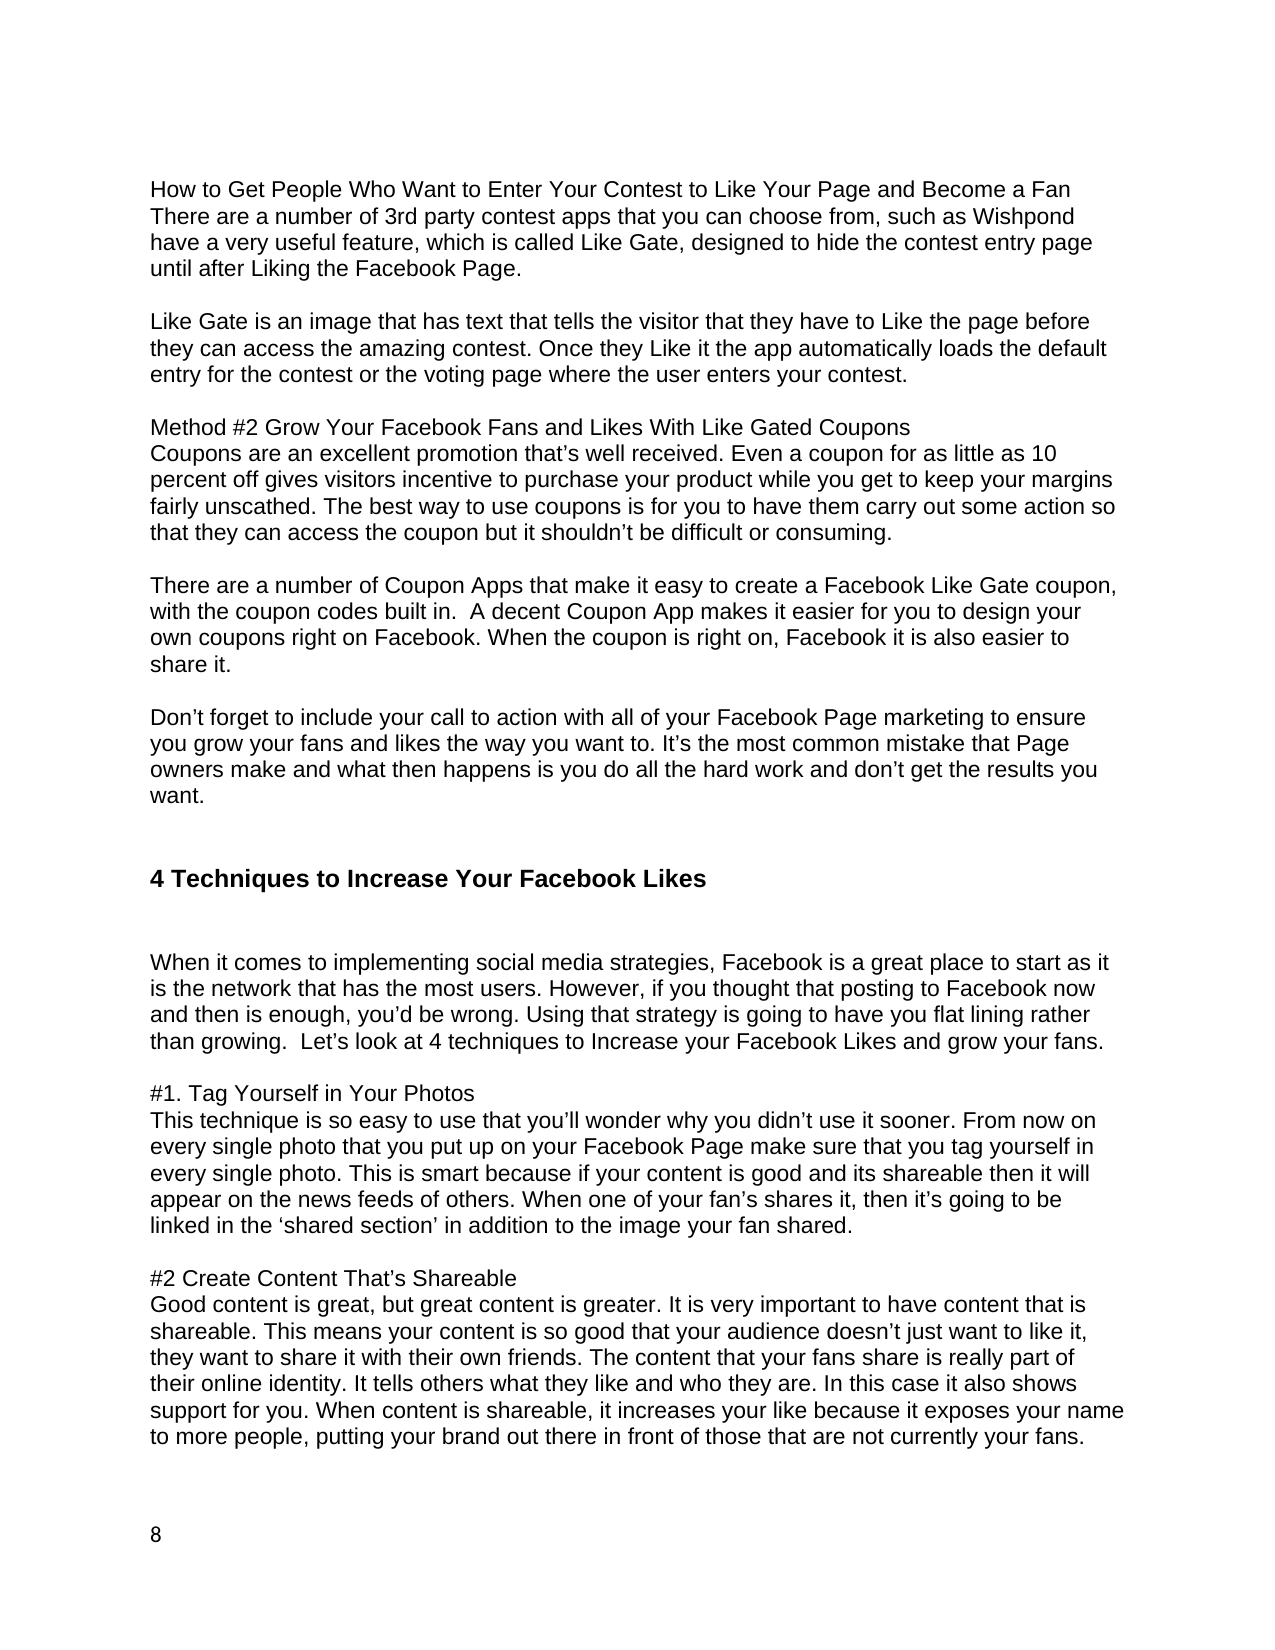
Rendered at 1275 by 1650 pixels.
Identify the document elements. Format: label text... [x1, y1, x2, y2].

text This technique is so easy to use that you’ll wonder why you didn’t use it sooner. From now on every single photo that you put up on your Facebook Page make sure that you tag yourself in every single photo. This is smart because if your content is good and its shareable then it will appear on the news feeds of others. When one of your fan’s shares it, then it’s going to be linked in the ‘shared section’ in addition to the image your fan shared. [150, 1107, 1125, 1238]
text Method #2 Grow Your Facebook Fans and Likes With Like Gated Coupons [150, 413, 1125, 440]
text #1. Tag Yourself in Your Photos [150, 1080, 1125, 1107]
text When it comes to implementing social media strategies, Facebook is a great place to start as it is the network that has the most users. However, if you thought that posting to Facebook now and then is enough, you’d be wrong. Using that strategy is going to have you flat lining rather than growing. Let’s look at 4 techniques to Increase your Facebook Likes and grow your fans. [150, 949, 1125, 1054]
text Like Gate is an image that has text that tells the visitor that they have to Like the page before they can access the amazing contest. Once they Like it the app automatically loads the default entry for the contest or the voting page where the user enters your contest. [150, 308, 1125, 387]
text #2 Create Content That’s Shareable [150, 1265, 1125, 1291]
subtitle 4 Techniques to Increase Your Facebook Likes [150, 864, 1125, 893]
text Coupons are an excellent promotion that’s well received. Even a coupon for as little as 10 percent off gives visitors incentive to purchase your product while you get to keep your margins fairly unscathed. The best way to use coupons is for you to have them carry out some action so that they can access the coupon but it shouldn’t be difficult or consuming. [150, 440, 1125, 545]
text How to Get People Who Want to Enter Your Contest to Like Your Page and Become a Fan [150, 176, 1125, 203]
text There are a number of 3rd party contest apps that you can choose from, such as Wishpond have a very useful feature, which is called Like Gate, designed to hide the contest entry page until after Liking the Facebook Page. [150, 203, 1125, 282]
text There are a number of Coupon Apps that make it easy to create a Facebook Like Gate coupon, with the coupon codes built in. A decent Coupon App makes it easier for you to design your own coupons right on Facebook. When the coupon is right on, Facebook it is also easier to share it. [150, 572, 1125, 677]
text Good content is great, but great content is greater. It is very important to have content that is shareable. This means your content is so good that your audience doesn’t just want to like it, they want to share it with their own friends. The content that your fans share is really part of their online identity. It tells others what they like and who they are. In this case it also shows support for you. When content is shareable, it increases your like because it exposes your name to more people, putting your brand out there in front of those that are not currently your fans. [150, 1291, 1125, 1449]
text Don’t forget to include your call to action with all of your Facebook Page marketing to ensure you grow your fans and likes the way you want to. It’s the most common mistake that Page owners make and what then happens is you do all the hard work and don’t get the results you want. [150, 703, 1125, 809]
